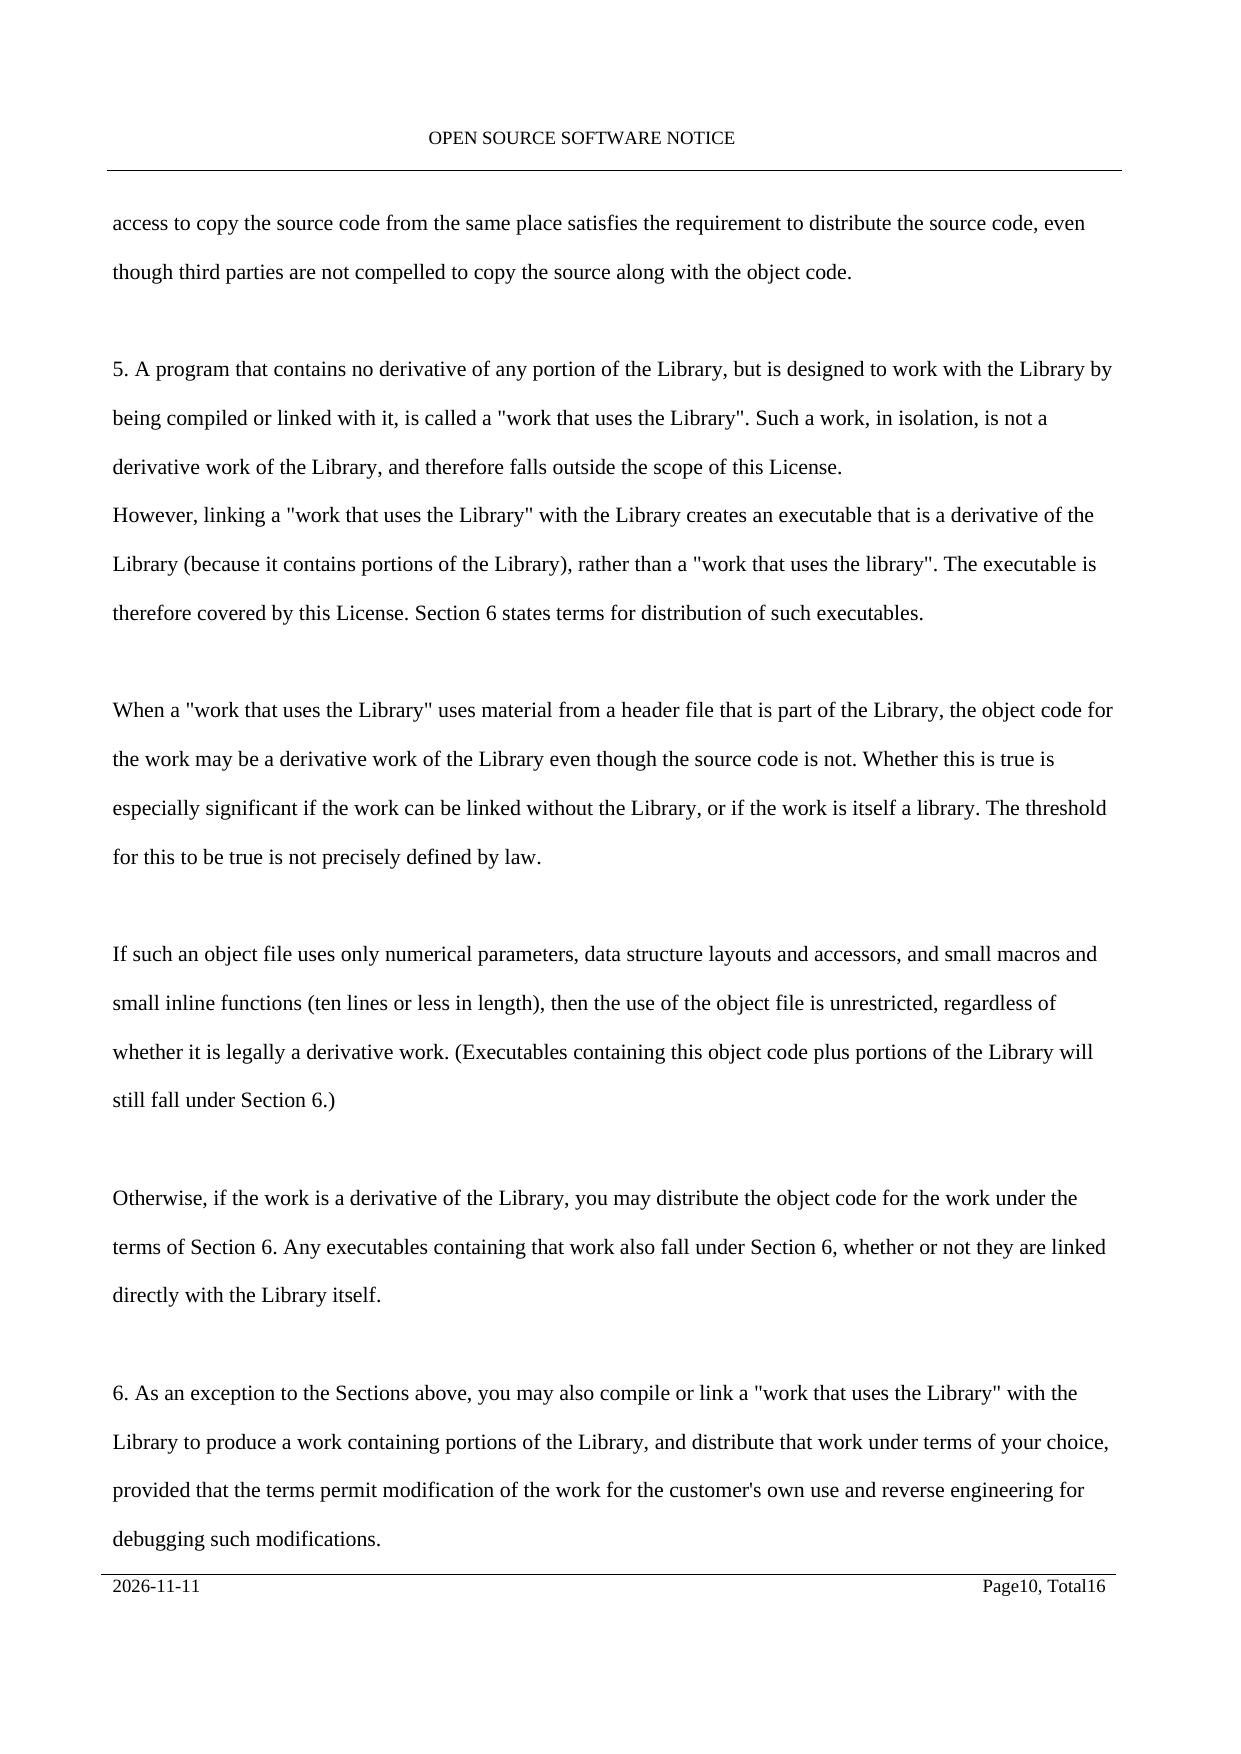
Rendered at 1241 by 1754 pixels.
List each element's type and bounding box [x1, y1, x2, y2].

text [112, 206, 1128, 1555]
